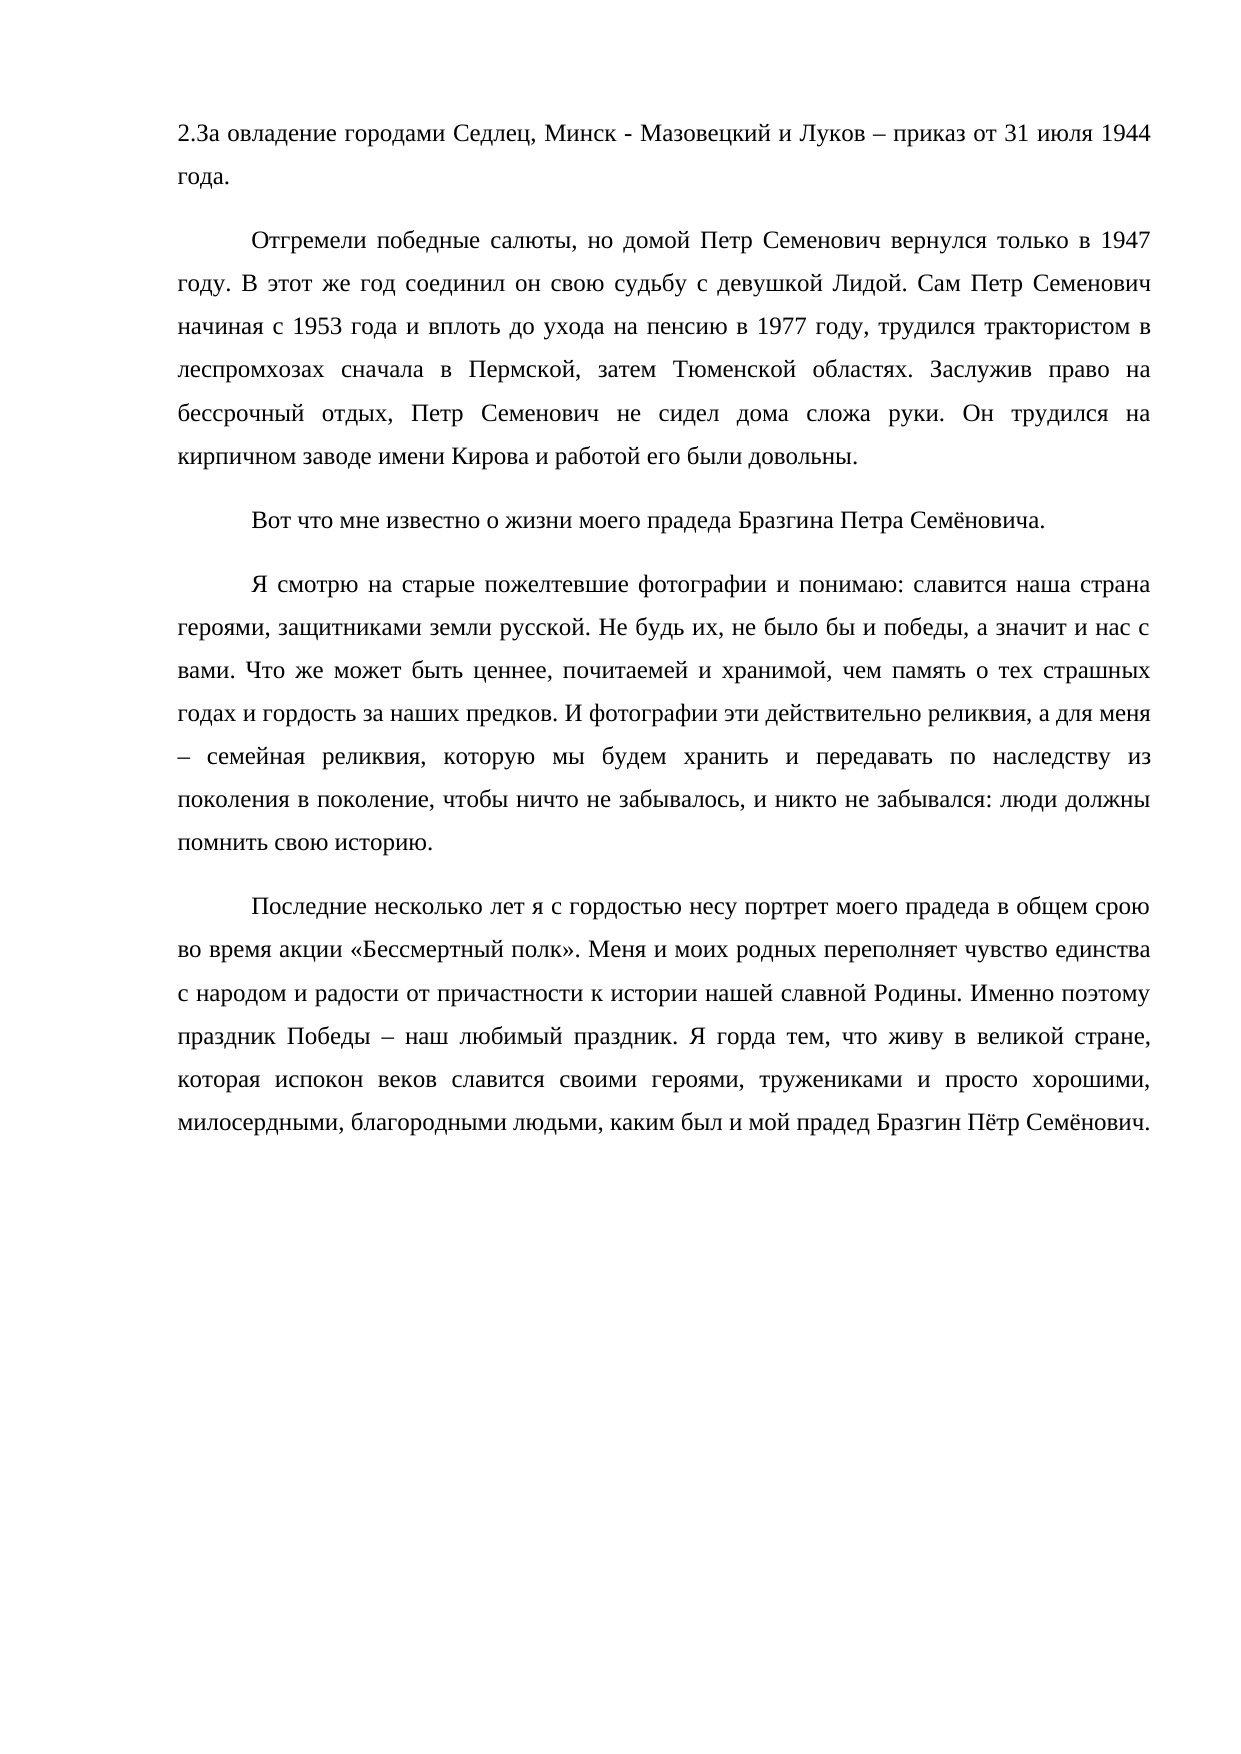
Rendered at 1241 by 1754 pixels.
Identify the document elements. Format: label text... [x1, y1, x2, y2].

text Отгремели победные салюты, но домой Петр Семенович вернулся только в 1947 году. В этот же год соединил он свою судьбу с девушкой Лидой. Сам Петр Семенович начиная с 1953 года и вплоть до ухода на пенсию в 1977 году, трудился трактористом в леспромхозах сначала в Пермской, затем Тюменской областях. Заслужив право на бессрочный отдых, Петр Семенович не сидел дома сложа руки. Он трудился на кирпичном заводе имени Кирова и работой его были довольны. [177, 225, 1152, 469]
text Последние несколько лет я с гордостью несу портрет моего прадеда в общем срою во время акции «Бессмертный полк». Меня и моих родных переполняет чувство единства с народом и радости от причастности к истории нашей славной Родины. Именно поэтому праздник Победы – наш любимый праздник. Я горда тем, что живу в великой стране, которая испокон веков славится своими героями, тружениками и просто хорошими, милосердными, благородными людьми, каким был и мой прадед Бразгин Пётр Семёнович. [177, 891, 1152, 1136]
text Вот что мне известно о жизни моего прадеда Бразгина Петра Семёновича. [177, 505, 1152, 533]
text Я смотрю на старые пожелтевшие фотографии и понимаю: славится наша страна героями, защитниками земли русской. Не будь их, не было бы и победы, а значит и нас с вами. Что же может быть ценнее, почитаемей и хранимой, чем память о тех страшных годах и гордость за наших предков. И фотографии эти действительно реликвия, а для меня – семейная реликвия, которую мы будем хранить и передавать по наследству из поколения в поколение, чтобы ничто не забывалось, и никто не забывался: люди должны помнить свою историю. [177, 569, 1152, 856]
text 2.За овладение городами Седлец, Минск - Мазовецкий и Луков – приказ от 31 июля 1944 года. [177, 118, 1152, 190]
